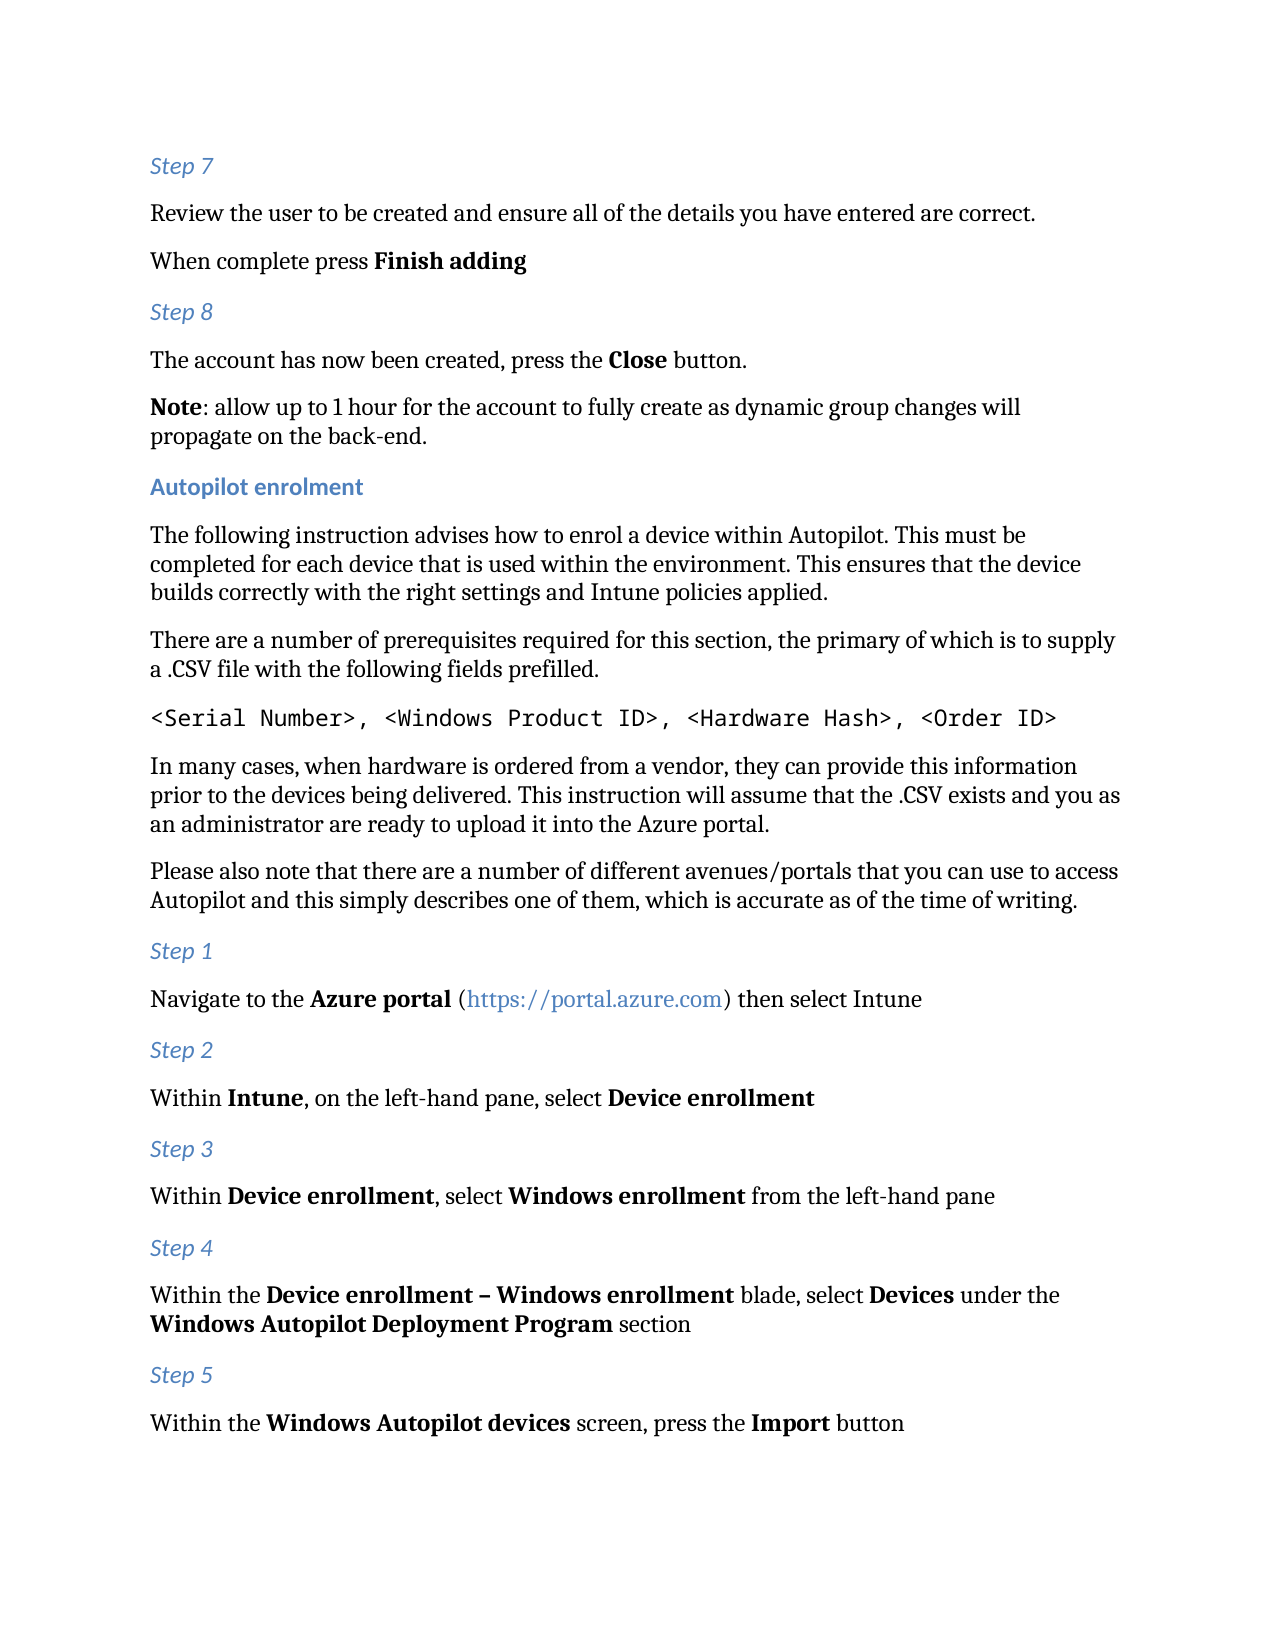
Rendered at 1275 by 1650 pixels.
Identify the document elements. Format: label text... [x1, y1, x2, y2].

text Note: allow up to 1 hour for the account to fully create as dynamic group changes will propagate on the back-end. [150, 393, 1125, 451]
text The account has now been created, press the Close button. [150, 346, 1125, 374]
subtitle Autopilot enrolment [150, 471, 1125, 502]
text Please also note that there are a number of different avenues/portals that you can use to access Autopilot and this simply describes one of them, which is accurate as of the time of writing. [150, 857, 1125, 914]
text The following instruction advises how to enrol a device within Autopilot. This must be completed for each device that is used within the environment. This ensures that the device builds correctly with the right settings and Intune policies applied. [150, 521, 1125, 607]
text Within Intune, on the left-hand pane, select Device enrollment [150, 1083, 1125, 1112]
text Within Device enrollment, select Windows enrollment from the left-hand pane [150, 1182, 1125, 1211]
text Navigate to the Azure portal (https://portal.azure.com) then select Intune [150, 984, 1125, 1013]
text Review the user to be created and ensure all of the details you have entered are correct. [150, 199, 1125, 228]
subtitle Step 3 [150, 1133, 1125, 1163]
subtitle Step 7 [150, 150, 1125, 181]
text In many cases, when hardware is ordered from a vendor, they can provide this information prior to the devices being delivered. This instruction will assume that the .CSV exists and you as an administrator are ready to upload it into the Azure portal. [150, 752, 1125, 838]
subtitle Step 2 [150, 1034, 1125, 1065]
text There are a number of prerequisites required for this section, the primary of which is to supply a .CSV file with the following fields prefilled. [150, 626, 1125, 683]
subtitle Step 8 [150, 296, 1125, 327]
subtitle Step 4 [150, 1232, 1125, 1262]
text Within the Device enrollment – Windows enrollment blade, select Devices under the Windows Autopilot Deployment Program section [150, 1281, 1125, 1339]
subtitle Step 5 [150, 1359, 1125, 1390]
text <Serial Number>, <Windows Product ID>, <Hardware Hash>, <Order ID> [150, 702, 1125, 733]
subtitle Step 1 [150, 935, 1125, 966]
text When complete press Finish adding [150, 247, 1125, 276]
text Within the Windows Autopilot devices screen, press the Import button [150, 1409, 1125, 1437]
